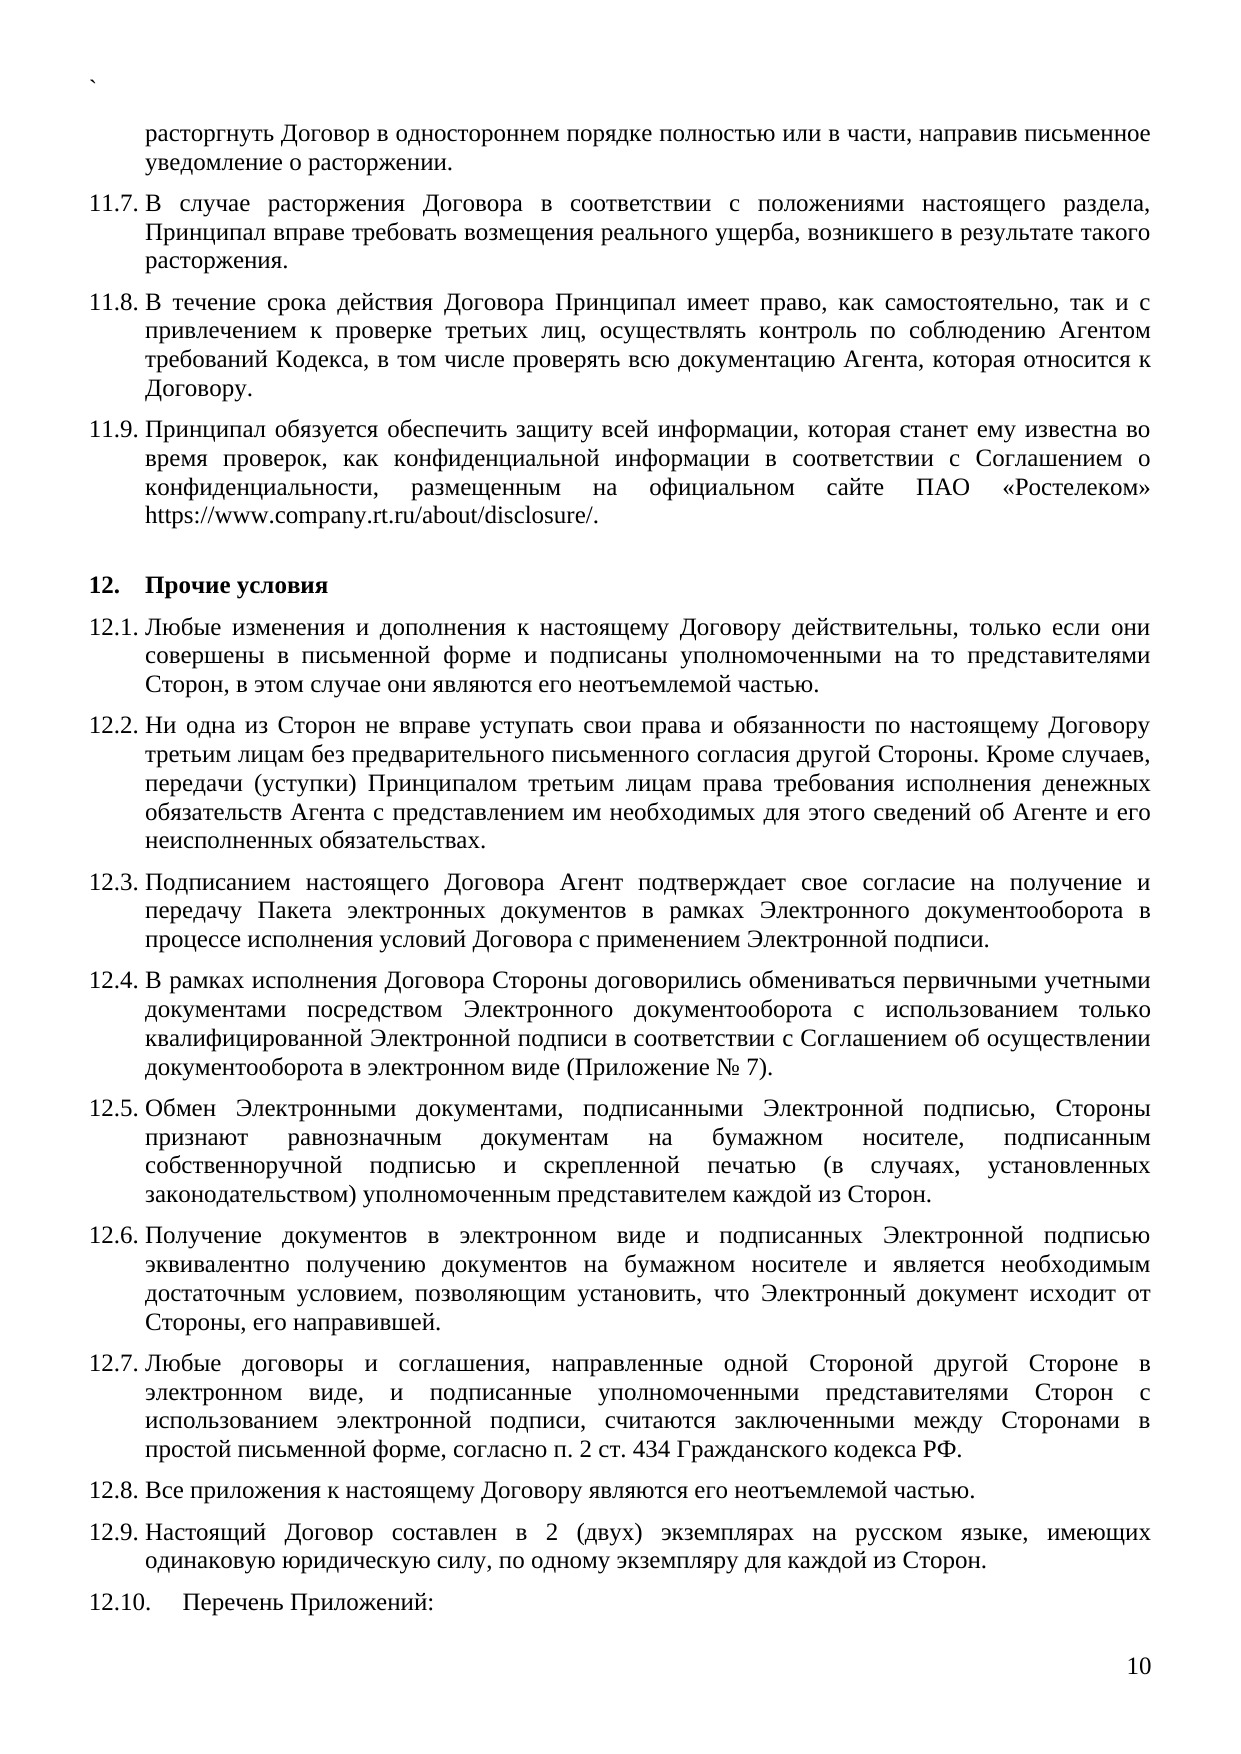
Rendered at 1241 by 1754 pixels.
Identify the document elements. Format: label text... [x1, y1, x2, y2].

subtitle Любые договоры и соглашения, направленные одной Стороной другой Стороне в электронном виде, и подписанные уполномоченными представителями Сторон с использованием электронной подписи, считаются заключенными между Сторонами в простой письменной форме, согласно п. 2 ст. 434 Гражданского кодекса РФ. [89, 1348, 1152, 1463]
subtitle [89, 118, 1152, 176]
subtitle Любые изменения и дополнения к настоящему Договору действительны, только если они совершены в письменной форме и подписаны уполномоченными на то представителями Сторон, в этом случае они являются его неотъемлемой частью. [89, 612, 1152, 698]
subtitle Получение документов в электронном виде и подписанных Электронной подписью эквивалентно получению документов на бумажном носителе и является необходимым достаточным условием, позволяющим установить, что Электронный документ исходит от Стороны, его направившей. [89, 1221, 1152, 1336]
subtitle Перечень Приложений: [89, 1587, 1152, 1616]
subtitle В течение срока действия Договора Принципал имеет право, как самостоятельно, так и с привлечением к проверке третьих лиц, осуществлять контроль по соблюдению Агентом требований Кодекса, в том числе проверять всю документацию Агента, которая относится к Договору. [89, 287, 1152, 402]
subtitle В случае расторжения Договора в соответствии с положениями настоящего раздела, Принципал вправе требовать возмещения реального ущерба, возникшего в результате такого расторжения. [89, 188, 1152, 274]
subtitle Прочие условия [89, 571, 1152, 599]
subtitle Все приложения к настоящему Договору являются его неотъемлемой частью. [89, 1476, 1152, 1504]
subtitle В рамках исполнения Договора Стороны договорились обмениваться первичными учетными документами посредством Электронного документооборота с использованием только квалифицированной Электронной подписи в соответствии с Соглашением об осуществлении документооборота в электронном виде (Приложение № 7). [89, 966, 1152, 1081]
subtitle Ни одна из Сторон не вправе уступать свои права и обязанности по настоящему Договору третьим лицам без предварительного письменного согласия другой Стороны. Кроме случаев, передачи (уступки) Принципалом третьим лицам права требования исполнения денежных обязательств Агента с представлением им необходимых для этого сведений об Агенте и его неисполненных обязательствах. [89, 711, 1152, 854]
subtitle Настоящий Договор составлен в 2 (двух) экземплярах на русском языке, имеющих одинаковую юридическую силу, по одному экземпляру для каждой из Сторон. [89, 1517, 1152, 1574]
subtitle Обмен Электронными документами, подписанными Электронной подписью, Стороны признают равнозначным документам на бумажном носителе, подписанным собственноручной подписью и скрепленной печатью (в случаях, установленных законодательством) уполномоченным представителем каждой из Сторон. [89, 1093, 1152, 1208]
subtitle Принципал обязуется обеспечить защиту всей информации, которая станет ему известна во время проверок, как конфиденциальной информации в соответствии с Соглашением о конфиденциальности, размещенным на официальном сайте ПАО «Ростелеком» https://www.company.rt.ru/about/disclosure/. [89, 414, 1152, 529]
subtitle Подписанием настоящего Договора Агент подтверждает свое согласие на получение и передачу Пакета электронных документов в рамках Электронного документооборота в процессе исполнения условий Договора с применением Электронной подписи. [89, 867, 1152, 953]
